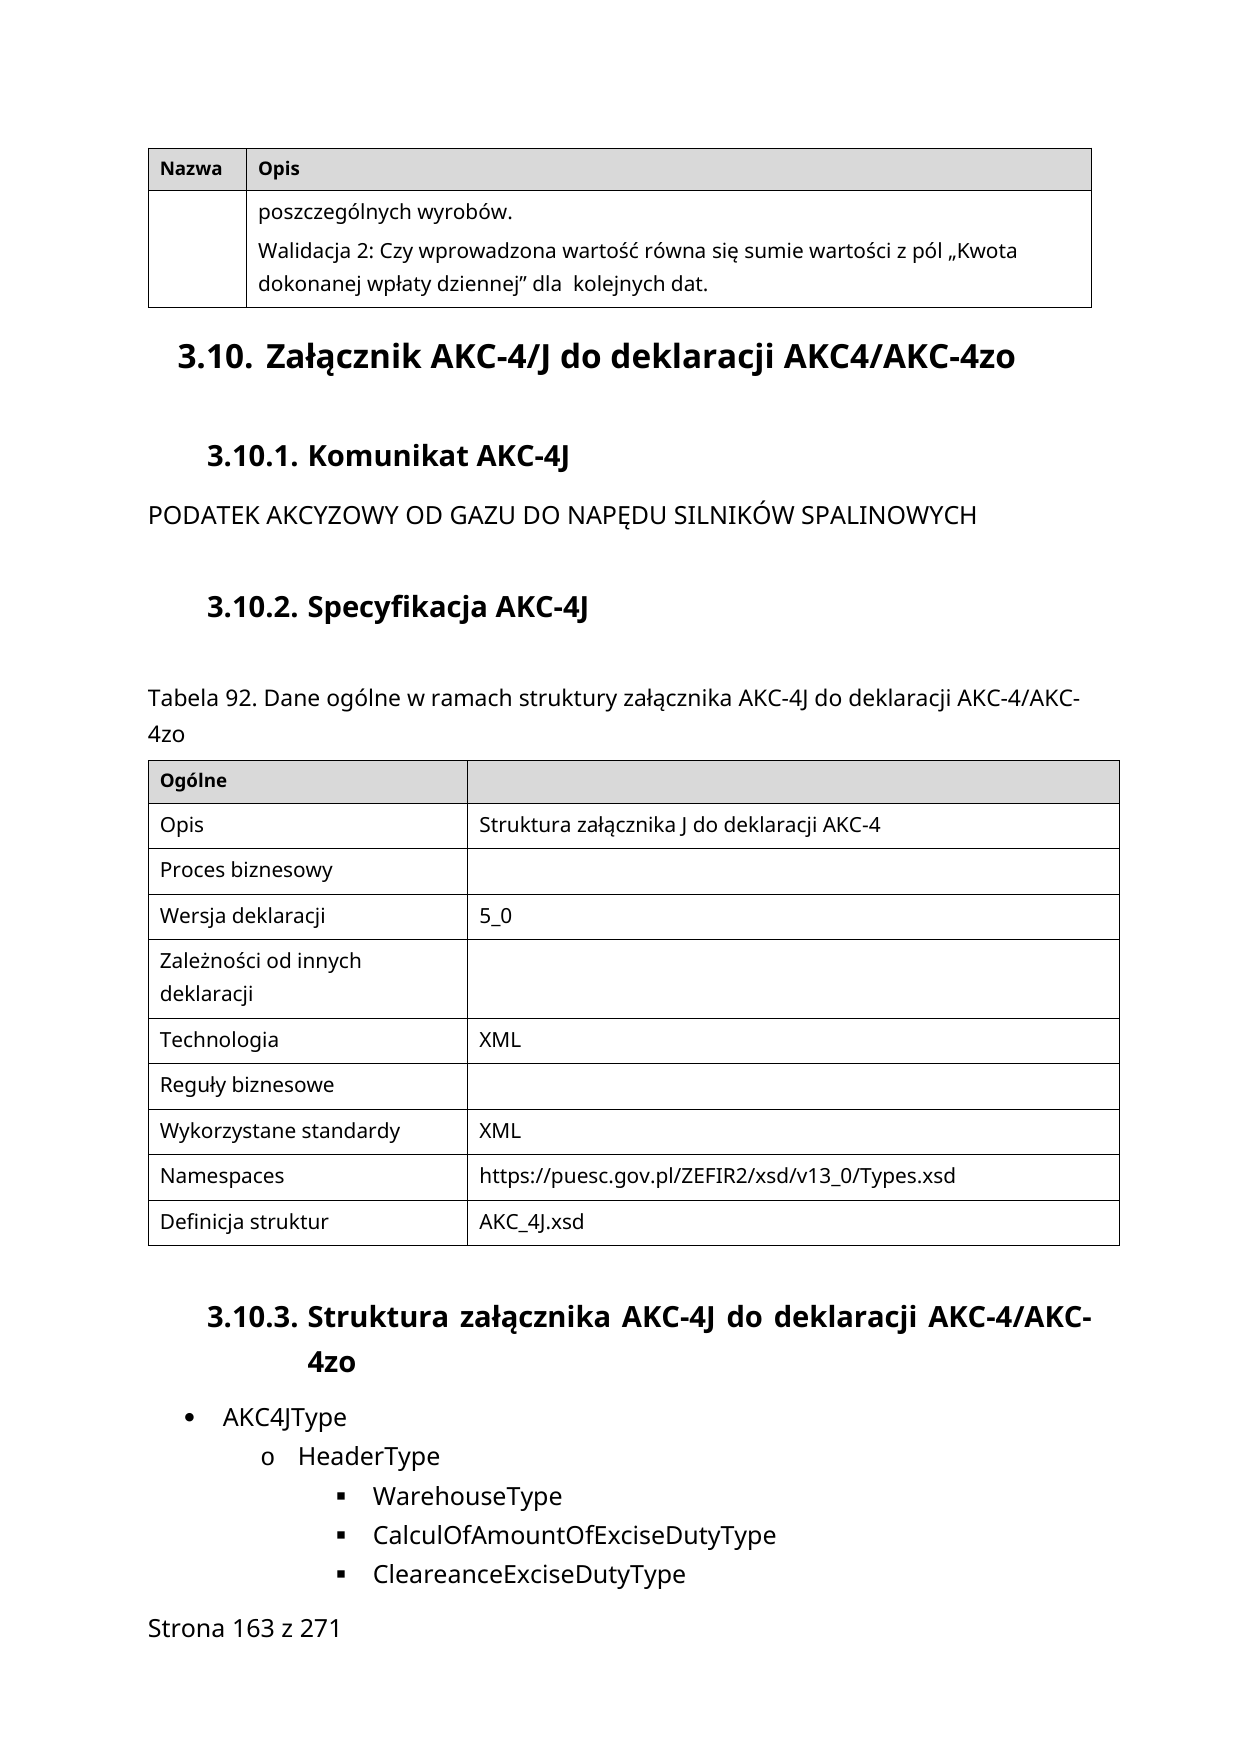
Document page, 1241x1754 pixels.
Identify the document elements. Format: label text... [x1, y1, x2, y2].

subtitle Struktura załącznika AKC-4J do deklaracji AKC-4/AKC-4zo [207, 1296, 1092, 1381]
subtitle Specyfikacja AKC-4J [207, 587, 1092, 626]
list HeaderType [260, 1439, 1092, 1473]
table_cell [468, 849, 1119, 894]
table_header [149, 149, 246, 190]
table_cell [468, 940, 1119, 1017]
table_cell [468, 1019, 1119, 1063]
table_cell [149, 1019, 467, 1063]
list WarehouseType [335, 1478, 1092, 1512]
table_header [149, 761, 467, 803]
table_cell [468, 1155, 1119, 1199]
subtitle Komunikat AKC-4J [207, 435, 1092, 475]
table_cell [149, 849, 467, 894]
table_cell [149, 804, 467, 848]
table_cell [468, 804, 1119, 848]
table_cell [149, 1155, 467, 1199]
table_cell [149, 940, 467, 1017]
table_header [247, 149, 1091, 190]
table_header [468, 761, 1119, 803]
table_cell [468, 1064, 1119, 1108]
list CleareanceExciseDutyType [335, 1557, 1092, 1591]
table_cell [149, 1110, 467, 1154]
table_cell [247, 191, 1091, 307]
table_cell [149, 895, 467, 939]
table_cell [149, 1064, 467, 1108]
text AKC4JType [185, 1400, 1092, 1434]
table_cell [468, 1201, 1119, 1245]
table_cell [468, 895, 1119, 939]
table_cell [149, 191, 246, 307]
list CalculOfAmountOfExciseDutyType [335, 1517, 1092, 1552]
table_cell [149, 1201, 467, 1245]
text PODATEK AKCYZOWY OD GAZU DO NAPĘDU SILNIKÓW SPALINOWYCH [148, 497, 1092, 532]
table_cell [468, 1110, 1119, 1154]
subtitle Załącznik AKC-4/J do deklaracji AKC4/AKC-4zo [177, 333, 1092, 378]
